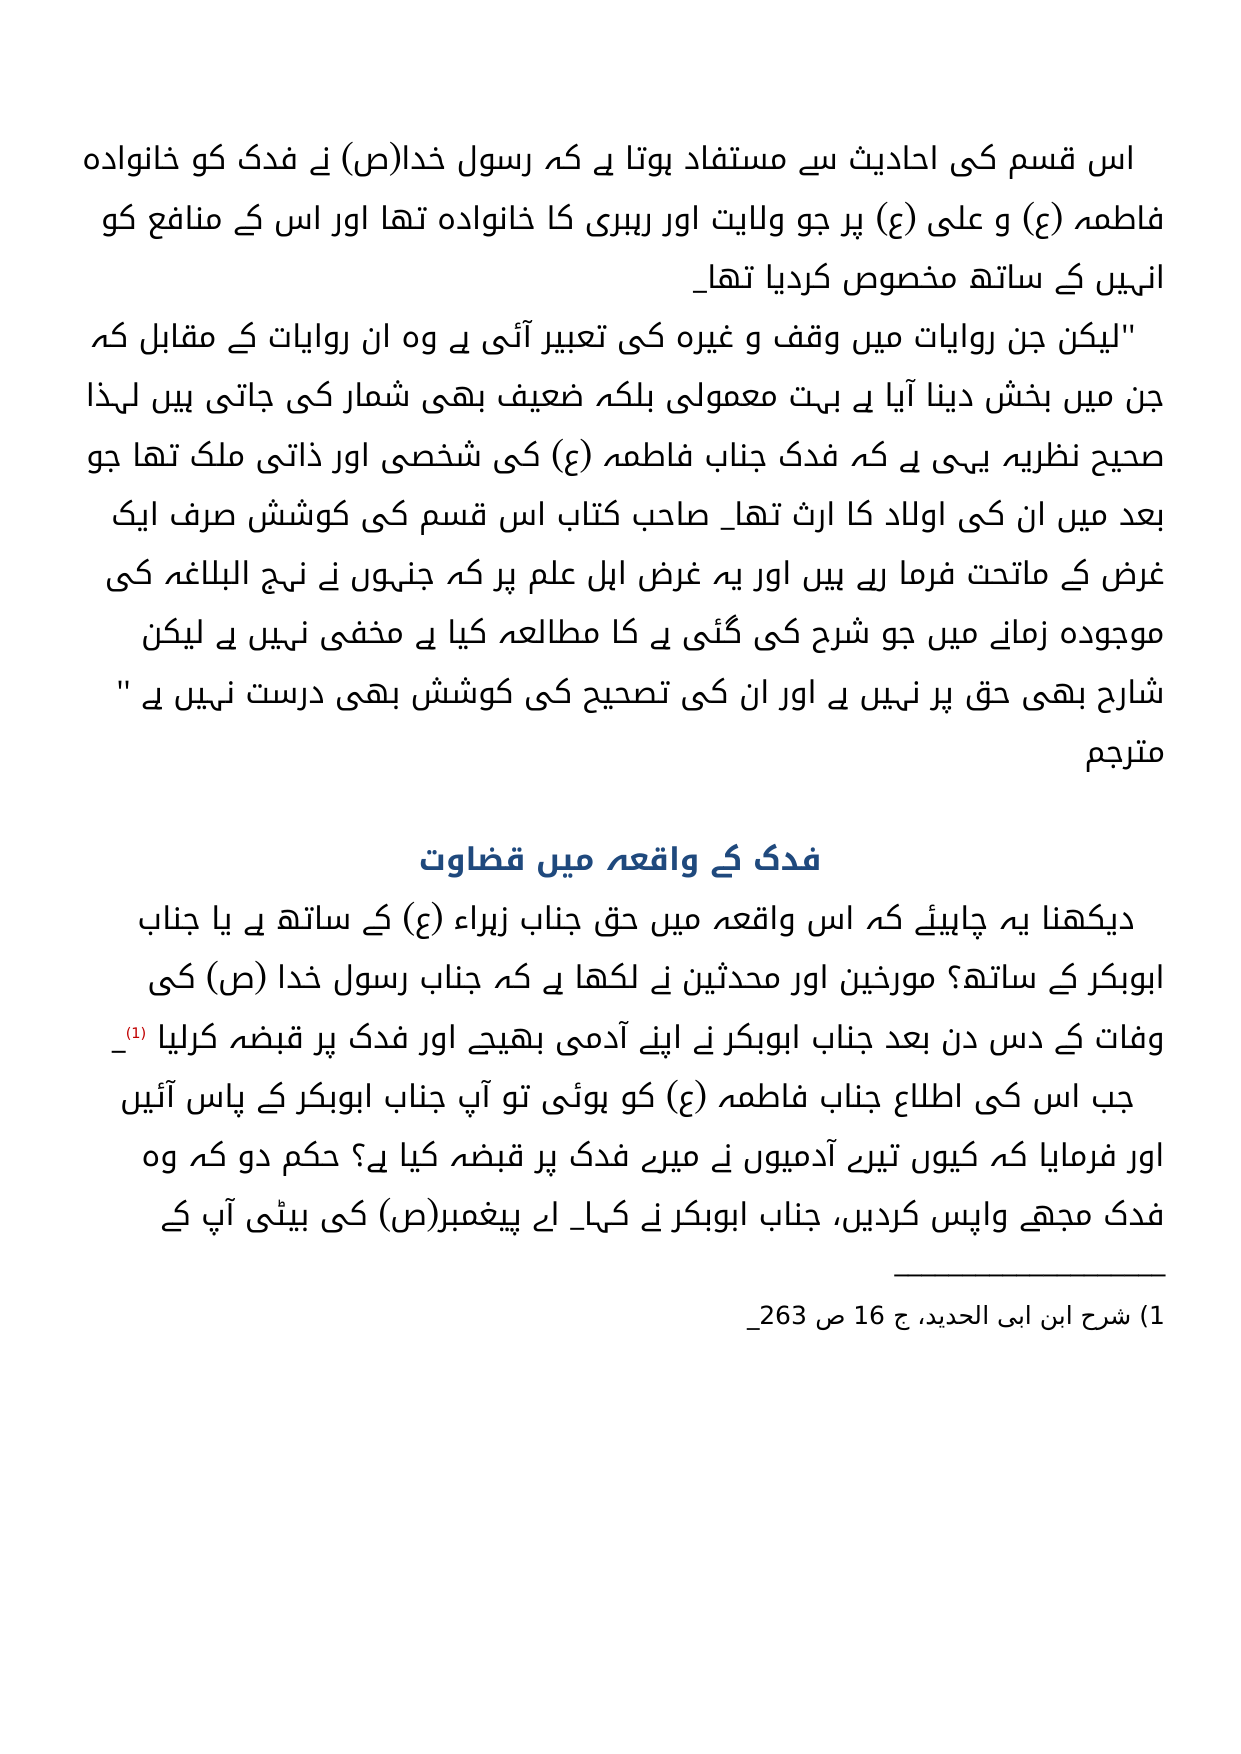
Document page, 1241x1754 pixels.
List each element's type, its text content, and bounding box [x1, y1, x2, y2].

text اس قسم کی احادیث سے مستفاد ہوتا ہے کہ رسول خدا(ص) نے فدک کو خانوادہ فاطمہ (ع) و علی (ع) پر جو ولایت اور رہبری کا خانوادہ تھا اور اس کے منافع کو انہیں کے ساتھ مخصوص کردیا تھا_ [75, 130, 1165, 307]
text 1) شرح ابن ابی الحدید، ج 16 ص 263_ [75, 1302, 1165, 1331]
text جب اس کی اطلاع جناب فاطمہ (ع) کو ہوئی تو آپ جناب ابوبکر کے پاس آئیں اور فرمایا کہ کیوں تیرے آدمیوں نے میرے فدک پر قبضہ کیا ہے؟ حکم دو کہ وہ فدک مجھے واپس کردیں، جناب ابوبکر نے کہا_ اے پیغمبر(ص) کی بیٹی آپ کے [75, 1067, 1165, 1245]
subtitle فدک کے واقعہ میں قضاوت [75, 830, 1165, 889]
text دیکھنا یہ چاہیئے کہ اس واقعہ میں حق جناب زہراء (ع) کے ساتھ ہے یا جناب ابوبکر کے ساتھ؟ مورخین اور محدثین نے لکھا ہے کہ جناب رسول خدا (ص) کی وفات کے دس دن بعد جناب ابوبکر نے اپنے آدمی بھیجے اور فدک پر قبضہ کرلیا (1)_ [75, 889, 1165, 1067]
text ____________________ [75, 1245, 1165, 1277]
text ''لیکن جن روایات میں وقف و غیرہ کی تعبیر آئی ہے وہ ان روایات کے مقابل کہ جن میں بخش دینا آیا ہے بہت معمولی بلکہ ضعیف بھی شمار کی جاتی ہیں لہذا صحیح نظریہ یہی ہے کہ فدک جناب فاطمہ (ع) کی شخصی اور ذاتی ملک تھا جو بعد میں ان کی اولاد کا ارث تھا_ صاحب کتاب اس قسم کی کوشش صرف ایک غرض کے ماتحت فرما رہے ہیں اور یہ غرض اہل علم پر کہ جنہوں نے نہج البلاغہ کی موجودہ زمانے میں جو شرح کی گئی ہے کا مطالعہ کیا ہے مخفی نہیں ہے لیکن شارح بھی حق پر نہیں ہے اور ان کی تصحیح کی کوشش بھی درست نہیں ہے '' مترجم [75, 307, 1165, 782]
